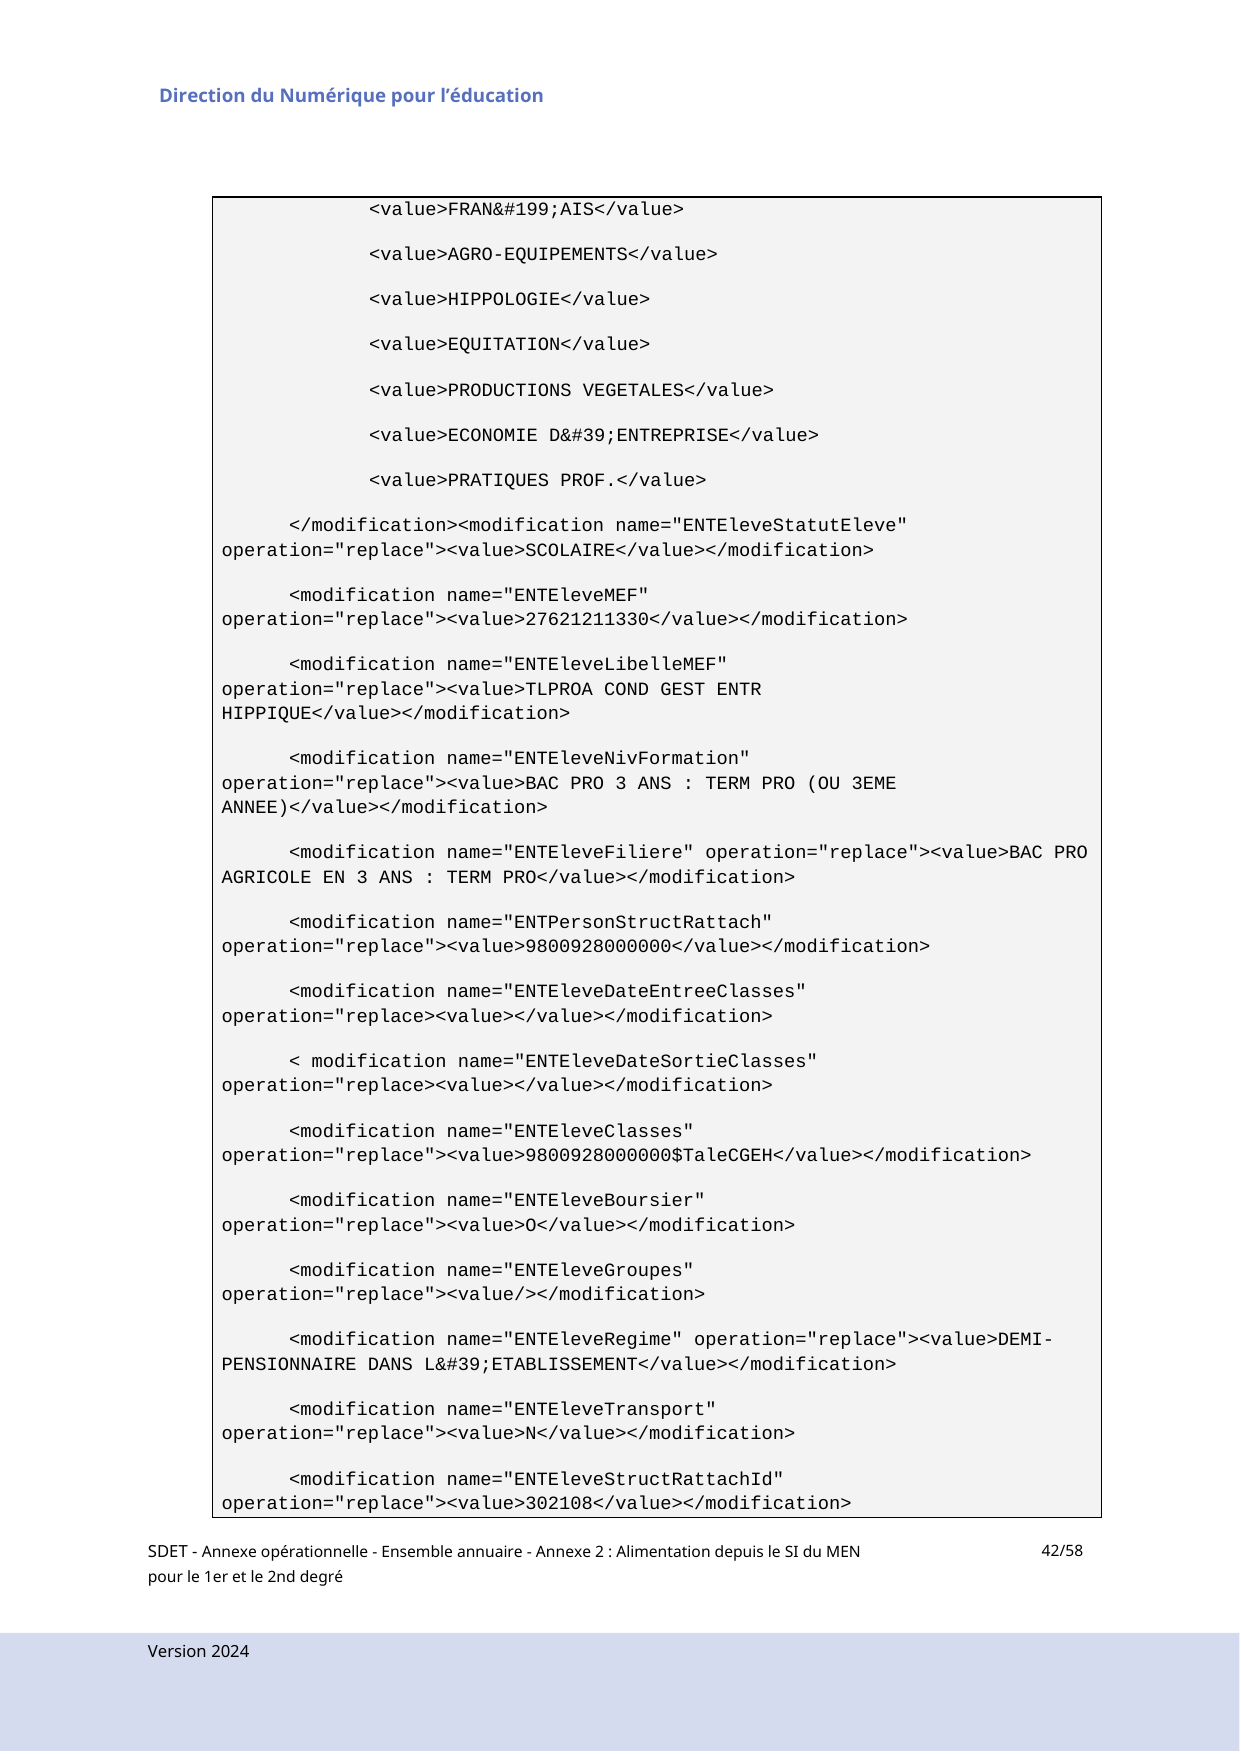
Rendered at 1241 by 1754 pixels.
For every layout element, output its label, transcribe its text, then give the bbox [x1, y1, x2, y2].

text <value>PRATIQUES PROF.</value> [213, 468, 1101, 492]
text < modification name="ENTEleveDateSortieClasses" operation="replace><value></value></modification> [213, 1049, 1101, 1097]
text <modification name="ENTEleveLibelleMEF" operation="replace"><value>TLPROA COND GEST ENTR HIPPIQUE</value></modification> [213, 652, 1101, 725]
text <modification name="ENTEleveBoursier" operation="replace"><value>O</value></modification> [213, 1188, 1101, 1237]
text <modification name="ENTEleveGroupes" operation="replace"><value/></modification> [213, 1257, 1101, 1306]
text <value>HIPPOLOGIE</value> [213, 287, 1101, 311]
text <modification name="ENTEleveFiliere" operation="replace"><value>BAC PRO AGRICOLE EN 3 ANS : TERM PRO</value></modification> [213, 840, 1101, 889]
text <value>EQUITATION</value> [213, 332, 1101, 356]
text <value>ECONOMIE D&#39;ENTREPRISE</value> [213, 422, 1101, 447]
text <value>FRAN&#199;AIS</value> [213, 198, 1101, 221]
text <modification name="ENTEleveMEF" operation="replace"><value>27621211330</value></modification> [213, 582, 1101, 631]
text <modification name="ENTEleveStructRattachId" operation="replace"><value>302108</value></modification> [213, 1466, 1101, 1517]
text <modification name="ENTEleveNivFormation" operation="replace"><value>BAC PRO 3 ANS : TERM PRO (OU 3EME ANNEE)</value></modification> [213, 746, 1101, 819]
text </modification><modification name="ENTEleveStatutEleve" operation="replace"><value>SCOLAIRE</value></modification> [213, 513, 1101, 562]
text <modification name="ENTEleveTransport" operation="replace"><value>N</value></modification> [213, 1397, 1101, 1445]
text <value>AGRO-EQUIPEMENTS</value> [213, 242, 1101, 266]
text <modification name="ENTEleveRegime" operation="replace"><value>DEMI-PENSIONNAIRE DANS L&#39;ETABLISSEMENT</value></modification> [213, 1327, 1101, 1376]
text <modification name="ENTEleveDateEntreeClasses" operation="replace><value></value></modification> [213, 979, 1101, 1028]
text <modification name="ENTPersonStructRattach" operation="replace"><value>9800928000000</value></modification> [213, 909, 1101, 958]
text <modification name="ENTEleveClasses" operation="replace"><value>9800928000000$TaleCGEH</value></modification> [213, 1118, 1101, 1167]
text <value>PRODUCTIONS VEGETALES</value> [213, 377, 1101, 402]
